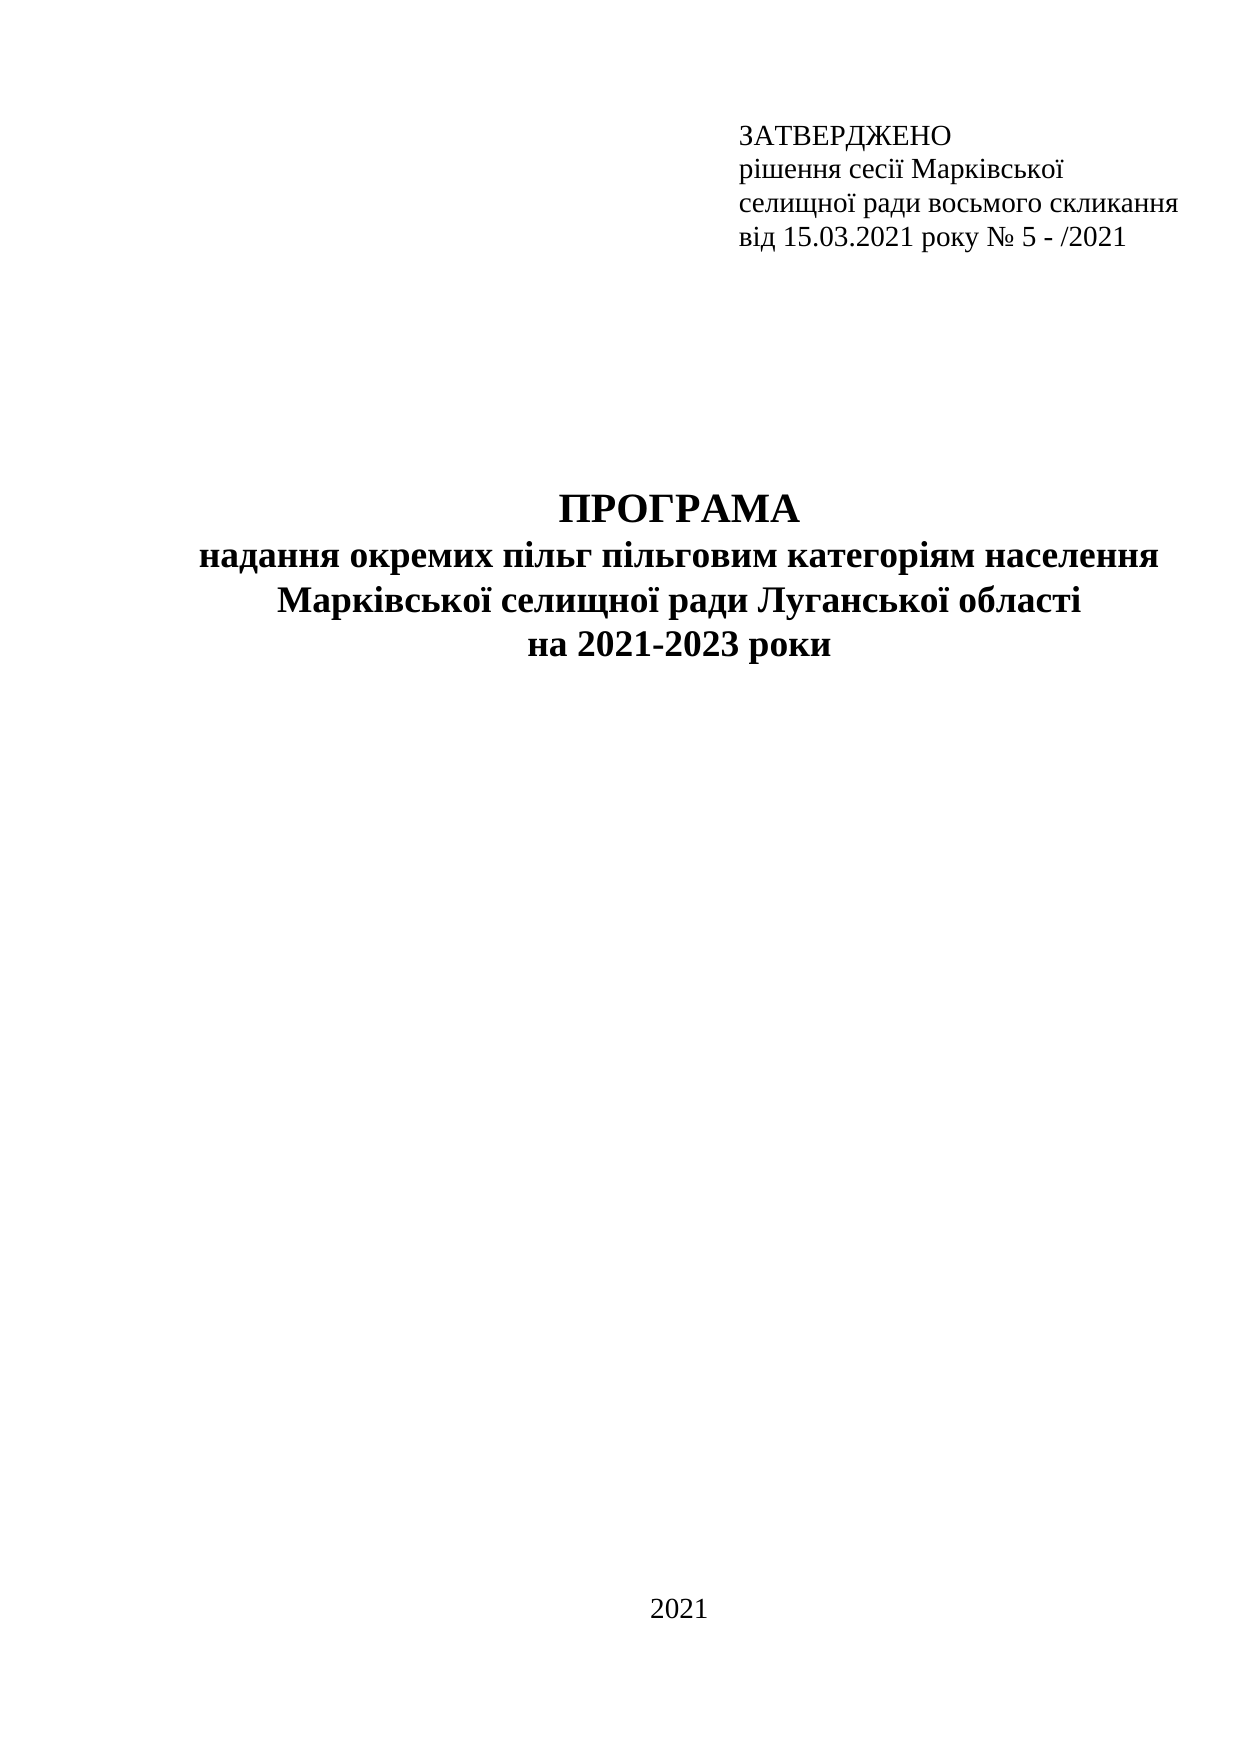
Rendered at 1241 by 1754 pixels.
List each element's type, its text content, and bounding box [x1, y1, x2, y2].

text рішення сесії Марківської [177, 152, 1181, 185]
text ПРОГРАМА [177, 484, 1181, 532]
text Марківської селищної ради Луганської області [177, 577, 1181, 620]
text ЗАТВЕРДЖЕНО [177, 118, 1181, 152]
text 2021 [177, 1591, 1181, 1624]
text на 2021-2023 роки [177, 622, 1181, 665]
text надання окремих пільг пільговим категоріям населення [177, 533, 1181, 576]
text від 15.03.2021 року № 5 - /2021 [177, 219, 1181, 252]
text селищної ради восьмого скликання [177, 185, 1181, 219]
